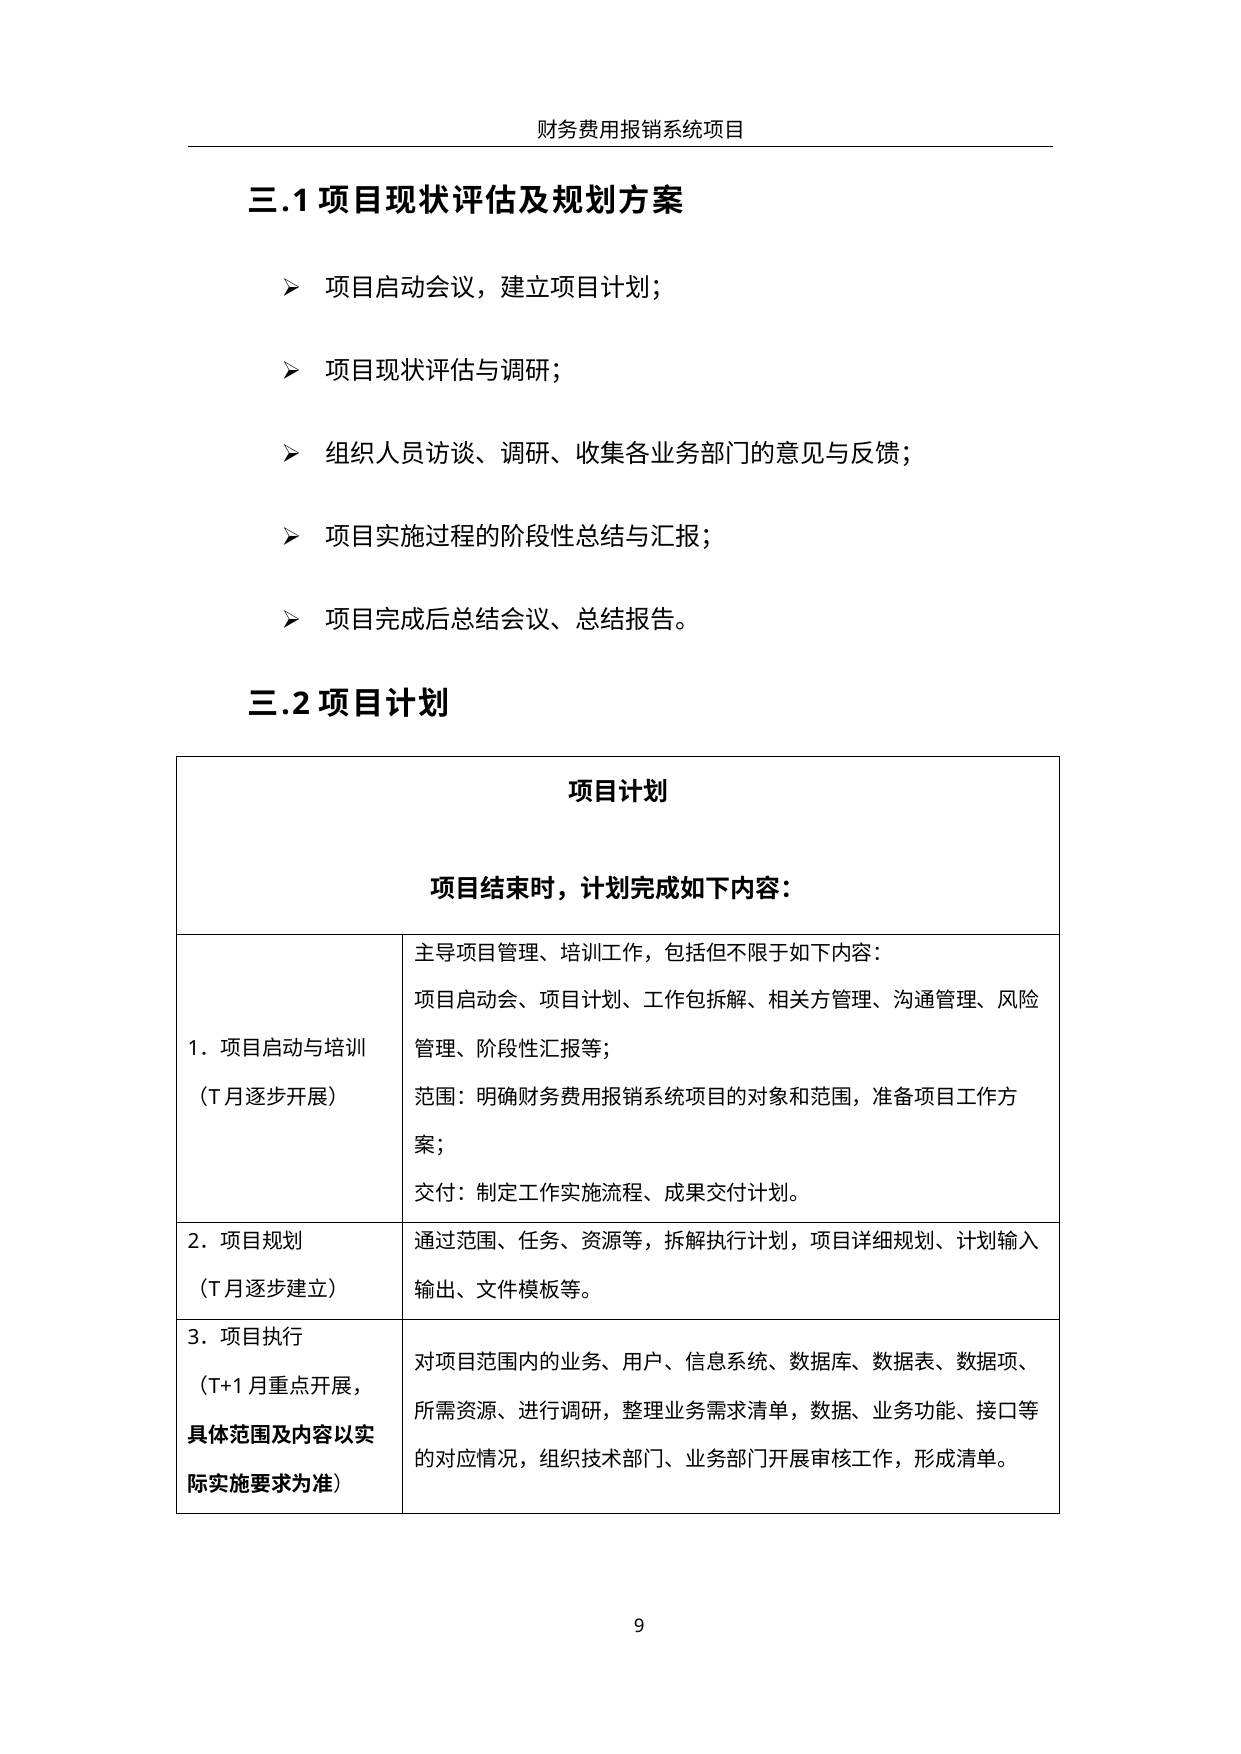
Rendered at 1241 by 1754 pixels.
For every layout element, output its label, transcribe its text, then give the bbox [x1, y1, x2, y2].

table_cell 2．项目规划 （T月逐步建立） [177, 1223, 402, 1318]
table_cell 1．项目启动与培训 （T月逐步开展） [177, 935, 402, 1222]
list 组织人员访谈、调研、收集各业务部门的意见与反馈； [281, 419, 1053, 484]
table_cell 主导项目管理、培训工作，包括但不限于如下内容： 项目启动会、项目计划、工作包拆解、相关方管理、沟通管理、风险管理、阶段性汇报等； 范围：明确财务费用报销系统项目的对象和范围，准备项目工作方案； 交付：制定工作实施流程、成果交付计划。 [403, 935, 1059, 1222]
subtitle 项目计划 [247, 668, 1053, 733]
list 项目实施过程的阶段性总结与汇报； [281, 502, 1053, 567]
subtitle 项目现状评估及规划方案 [247, 165, 1053, 230]
list 项目现状评估与调研； [281, 336, 1053, 401]
list 项目启动会议，建立项目计划； [281, 253, 1053, 318]
table_cell 对项目范围内的业务、用户、信息系统、数据库、数据表、数据项、所需资源、进行调研，整理业务需求清单，数据、业务功能、接口等的对应情况，组织技术部门、业务部门开展审核工作，形成清单。 [403, 1320, 1059, 1513]
table_cell 3．项目执行 （T+1月重点开展，具体范围及内容以实际实施要求为准） [177, 1320, 402, 1513]
table_cell 通过范围、任务、资源等，拆解执行计划，项目详细规划、计划输入输出、文件模板等。 [403, 1223, 1059, 1318]
table_header 项目计划 项目结束时，计划完成如下内容： [177, 757, 1059, 934]
list 项目完成后总结会议、总结报告。 [281, 585, 1053, 650]
